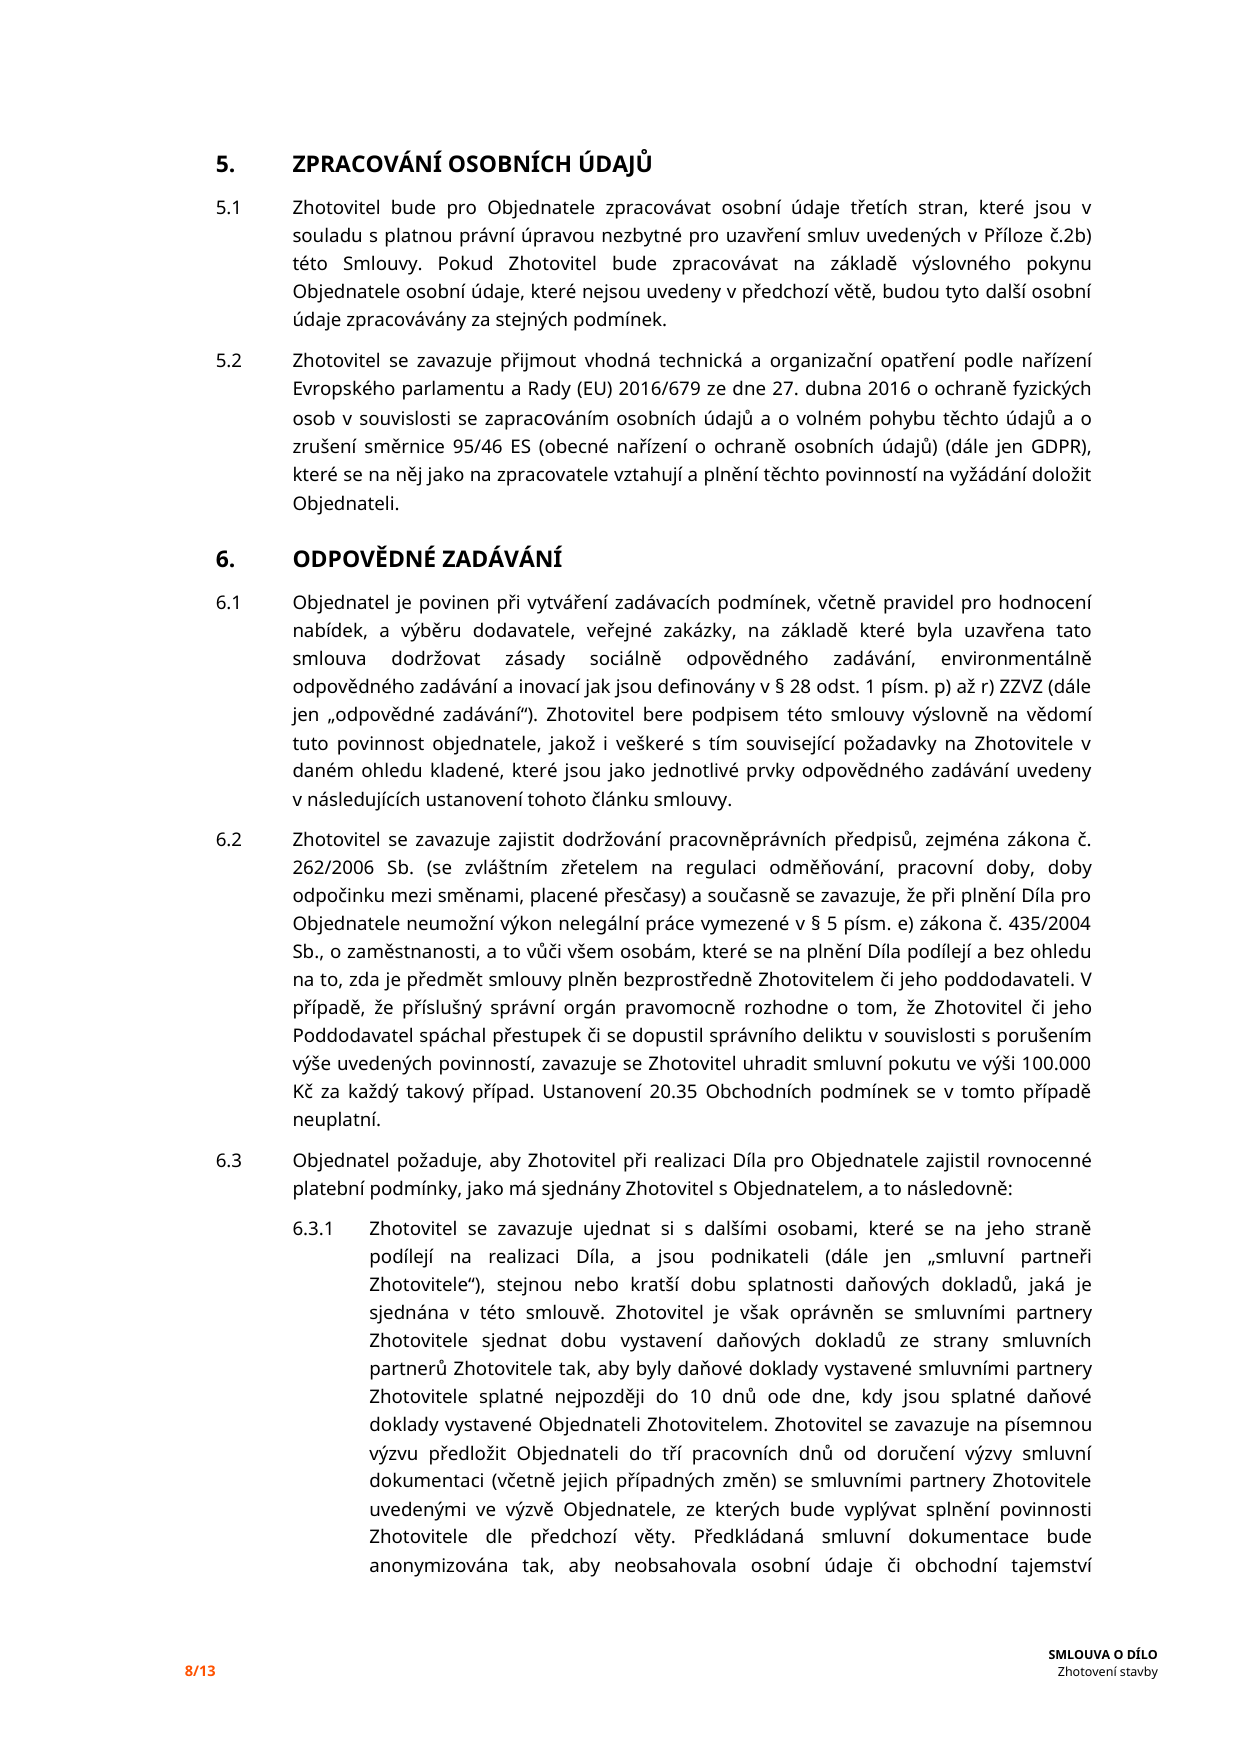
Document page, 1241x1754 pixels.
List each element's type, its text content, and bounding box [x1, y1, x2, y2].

text ZPRACOVÁNÍ OSOBNÍCH ÚDAJŮ [216, 147, 1093, 179]
text Zhotovitel se zavazuje zajistit dodržování pracovněprávních předpisů, zejména zákona č. 262/2006 Sb. (se zvláštním zřetelem na regulaci odměňování, pracovní doby, doby odpočinku mezi směnami, placené přesčasy) a současně se zavazuje, že při plnění Díla pro Objednatele neumožní výkon nelegální práce vymezené v § 5 písm. e) zákona č. 435/2004 Sb., o zaměstnanosti, a to vůči všem osobám, které se na plnění Díla podílejí a bez ohledu na to, zda je předmět smlouvy plněn bezprostředně Zhotovitelem či jeho poddodavateli. V případě, že příslušný správní orgán pravomocně rozhodne o tom, že Zhotovitel či jeho Poddodavatel spáchal přestupek či se dopustil správního deliktu v souvislosti s porušením výše uvedených povinností, zavazuje se Zhotovitel uhradit smluvní pokutu ve výši 100.000 Kč za každý takový případ. Ustanovení 20.35 Obchodních podmínek se v tomto případě neuplatní. [216, 826, 1093, 1132]
text Zhotovitel se zavazuje přijmout vhodná technická a organizační opatření podle nařízení Evropského parlamentu a Rady (EU) 2016/679 ze dne 27. dubna 2016 o ochraně fyzických osob v souvislosti se zapracováním osobních údajů a o volném pohybu těchto údajů a o zrušení směrnice 95/46 ES (obecné nařízení o ochraně osobních údajů) (dále jen GDPR), které se na něj jako na zpracovatele vztahují a plnění těchto povinností na vyžádání doložit Objednateli. [216, 347, 1093, 515]
text Objednatel požaduje, aby Zhotovitel při realizaci Díla pro Objednatele zajistil rovnocenné platební podmínky, jako má sjednány Zhotovitel s Objednatelem, a to následovně: [216, 1147, 1093, 1201]
text Objednatel je povinen při vytváření zadávacích podmínek, včetně pravidel pro hodnocení nabídek, a výběru dodavatele, veřejné zakázky, na základě které byla uzavřena tato smlouva dodržovat zásady sociálně odpovědného zadávání, environmentálně odpovědného zadávání a inovací jak jsou definovány v § 28 odst. 1 písm. p) až r) ZZVZ (dále jen „odpovědné zadávání“). Zhotovitel bere podpisem této smlouvy výslovně na vědomí tuto povinnost objednatele, jakož i veškeré s tím související požadavky na Zhotovitele v daném ohledu kladené, které jsou jako jednotlivé prvky odpovědného zadávání uvedeny v následujících ustanovení tohoto článku smlouvy. [216, 590, 1093, 811]
text ODPOVĚDNÉ ZADÁVÁNÍ [216, 543, 1093, 574]
text Zhotovitel bude pro Objednatele zpracovávat osobní údaje třetích stran, které jsou v souladu s platnou právní úpravou nezbytné pro uzavření smluv uvedených v Příloze č.2b) této Smlouvy. Pokud Zhotovitel bude zpracovávat na základě výslovného pokynu Objednatele osobní údaje, které nejsou uvedeny v předchozí větě, budou tyto další osobní údaje zpracovávány za stejných podmínek. [216, 194, 1093, 332]
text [292, 1216, 1093, 1577]
